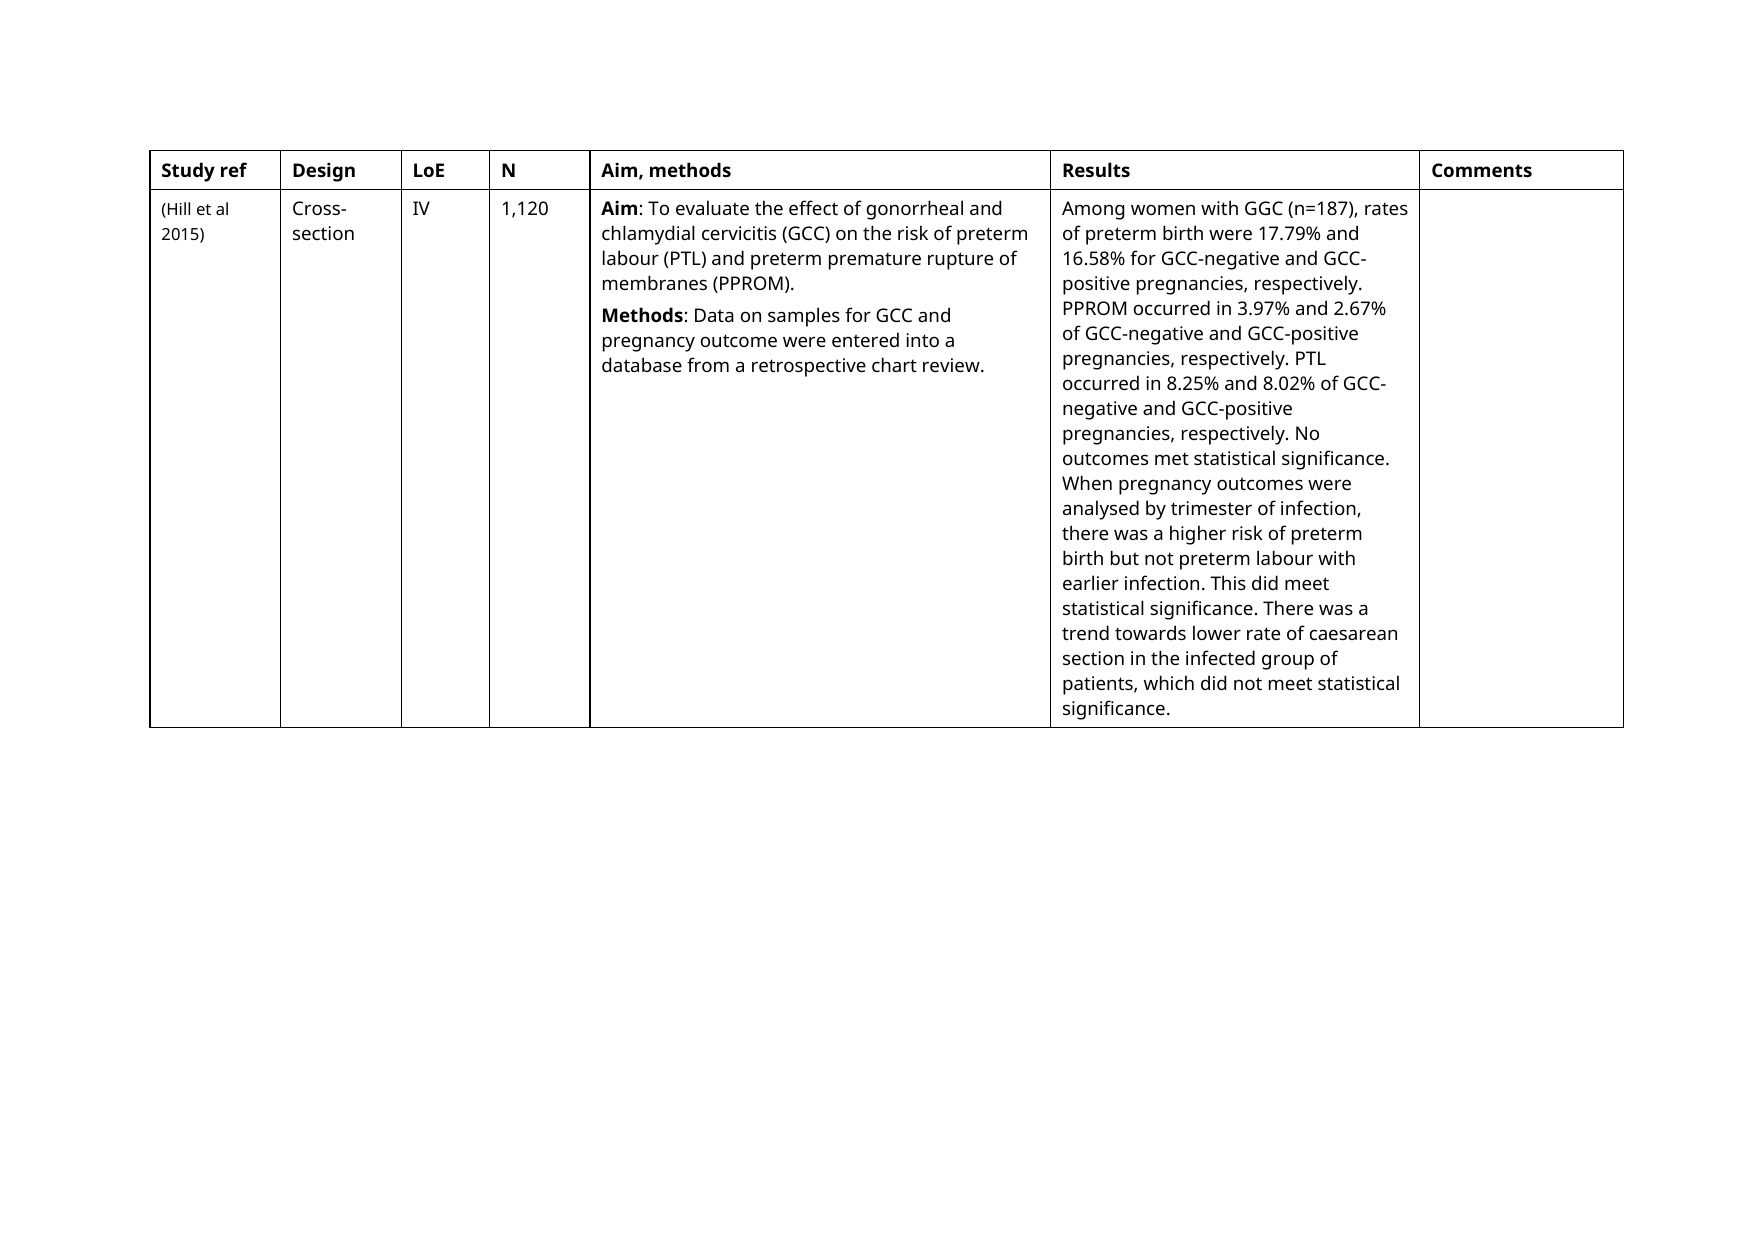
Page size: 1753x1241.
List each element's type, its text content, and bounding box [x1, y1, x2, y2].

table_cell IV [402, 190, 489, 727]
table_header LoE [402, 151, 489, 188]
table_cell Aim: To evaluate the effect of gonorrheal and chlamydial cervicitis (GCC) on the risk of preterm labour (PTL) and preterm premature rupture of membranes (PPROM). Methods: Data on samples for GCC and pregnancy outcome were entered into a database from a retrospective chart review. [591, 190, 1050, 727]
table_header N [490, 151, 589, 188]
table_cell [1420, 190, 1623, 727]
table_header Aim, methods [591, 151, 1050, 188]
table_cell 1,120 [490, 190, 589, 727]
table_cell Cross-section [281, 190, 401, 727]
table_header Results [1051, 151, 1419, 188]
table_header Study ref [151, 151, 280, 188]
table_header Design [281, 151, 401, 188]
table_cell Among women with GGC (n=187), rates of preterm birth were 17.79% and 16.58% for GCC-negative and GCC-positive pregnancies, respectively. PPROM occurred in 3.97% and 2.67% of GCC-negative and GCC-positive pregnancies, respectively. PTL occurred in 8.25% and 8.02% of GCC-negative and GCC-positive pregnancies, respectively. No outcomes met statistical significance. When pregnancy outcomes were analysed by trimester of infection, there was a higher risk of preterm birth but not preterm labour with earlier infection. This did meet statistical significance. There was a trend towards lower rate of caesarean section in the infected group of patients, which did not meet statistical significance. [1051, 190, 1419, 727]
table_header Comments [1420, 151, 1623, 188]
table_cell (Hill et al 2015) [151, 190, 280, 727]
